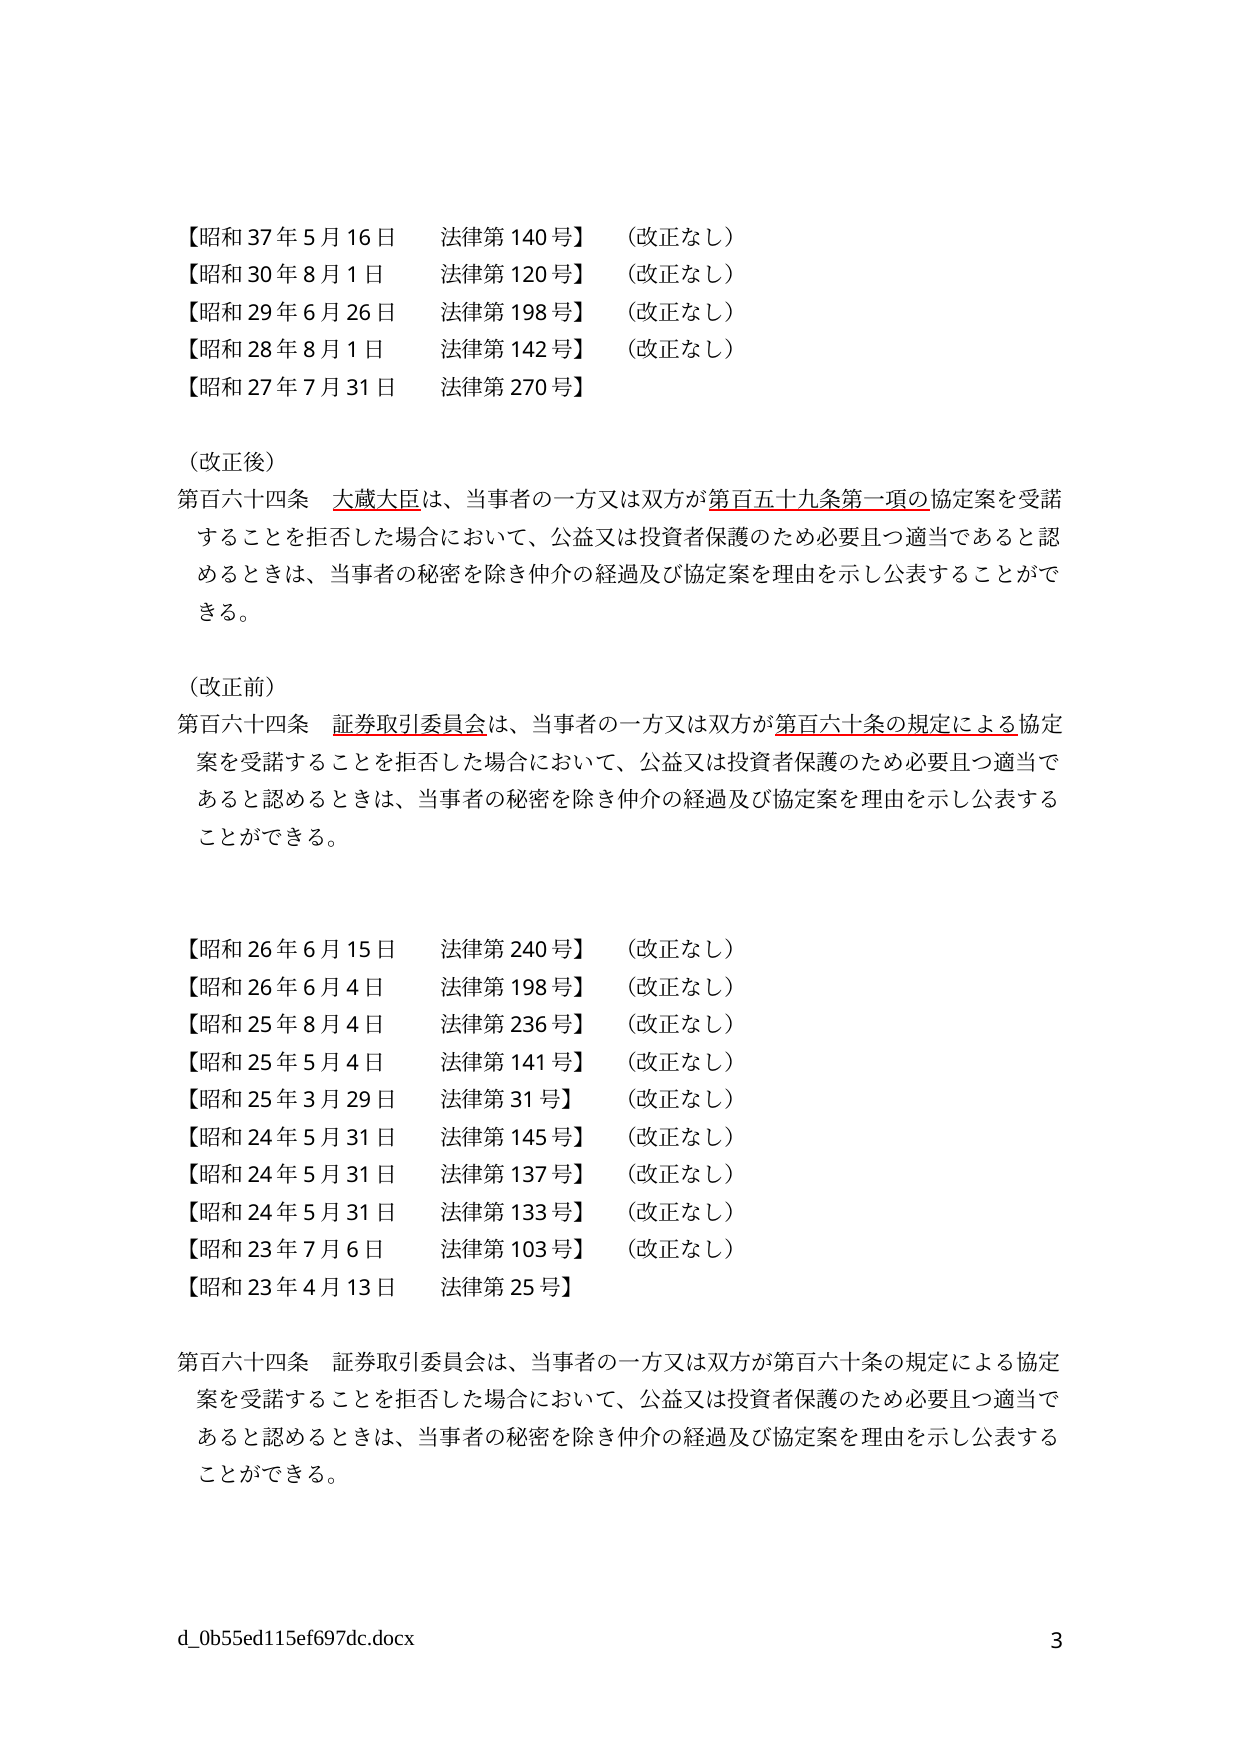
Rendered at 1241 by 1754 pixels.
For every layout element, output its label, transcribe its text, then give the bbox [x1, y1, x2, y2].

text 【昭和25年8月4日 法律第236号】 （改正なし） [177, 1004, 1063, 1042]
text 【昭和23年4月13日 法律第25号】 [177, 1267, 1063, 1304]
text 【昭和37年5月16日 法律第140号】 （改正なし） [177, 217, 1063, 254]
text 【昭和26年6月15日 法律第240号】 （改正なし） [177, 929, 1063, 967]
text 【昭和25年3月29日 法律第31号】 （改正なし） [177, 1079, 1063, 1117]
text 第百六十四条 証券取引委員会は、当事者の一方又は双方が第百六十条の規定による協定案を受諾することを拒否した場合において、公益又は投資者保護のため必要且つ適当であると認めるときは、当事者の秘密を除き仲介の経過及び協定案を理由を示し公表することができる。 [177, 704, 1063, 854]
text 【昭和23年7月6日 法律第103号】 （改正なし） [177, 1229, 1063, 1267]
text 【昭和24年5月31日 法律第133号】 （改正なし） [177, 1192, 1063, 1229]
text 第百六十四条 証券取引委員会は、当事者の一方又は双方が第百六十条の規定による協定案を受諾することを拒否した場合において、公益又は投資者保護のため必要且つ適当であると認めるときは、当事者の秘密を除き仲介の経過及び協定案を理由を示し公表することができる。 [177, 1342, 1063, 1492]
text 【昭和29年6月26日 法律第198号】 （改正なし） [177, 292, 1063, 329]
text 【昭和26年6月4日 法律第198号】 （改正なし） [177, 967, 1063, 1004]
text 【昭和24年5月31日 法律第137号】 （改正なし） [177, 1154, 1063, 1192]
text 【昭和28年8月1日 法律第142号】 （改正なし） [177, 329, 1063, 367]
text 【昭和27年7月31日 法律第270号】 [177, 367, 1063, 404]
text 【昭和30年8月1日 法律第120号】 （改正なし） [177, 254, 1063, 292]
text （改正後） [177, 442, 1063, 479]
text 【昭和25年5月4日 法律第141号】 （改正なし） [177, 1042, 1063, 1079]
text （改正前） [177, 667, 1063, 704]
text 【昭和24年5月31日 法律第145号】 （改正なし） [177, 1117, 1063, 1154]
text 第百六十四条 大蔵大臣は、当事者の一方又は双方が第百五十九条第一項の協定案を受諾することを拒否した場合において、公益又は投資者保護のため必要且つ適当であると認めるときは、当事者の秘密を除き仲介の経過及び協定案を理由を示し公表することができる。 [177, 479, 1063, 629]
